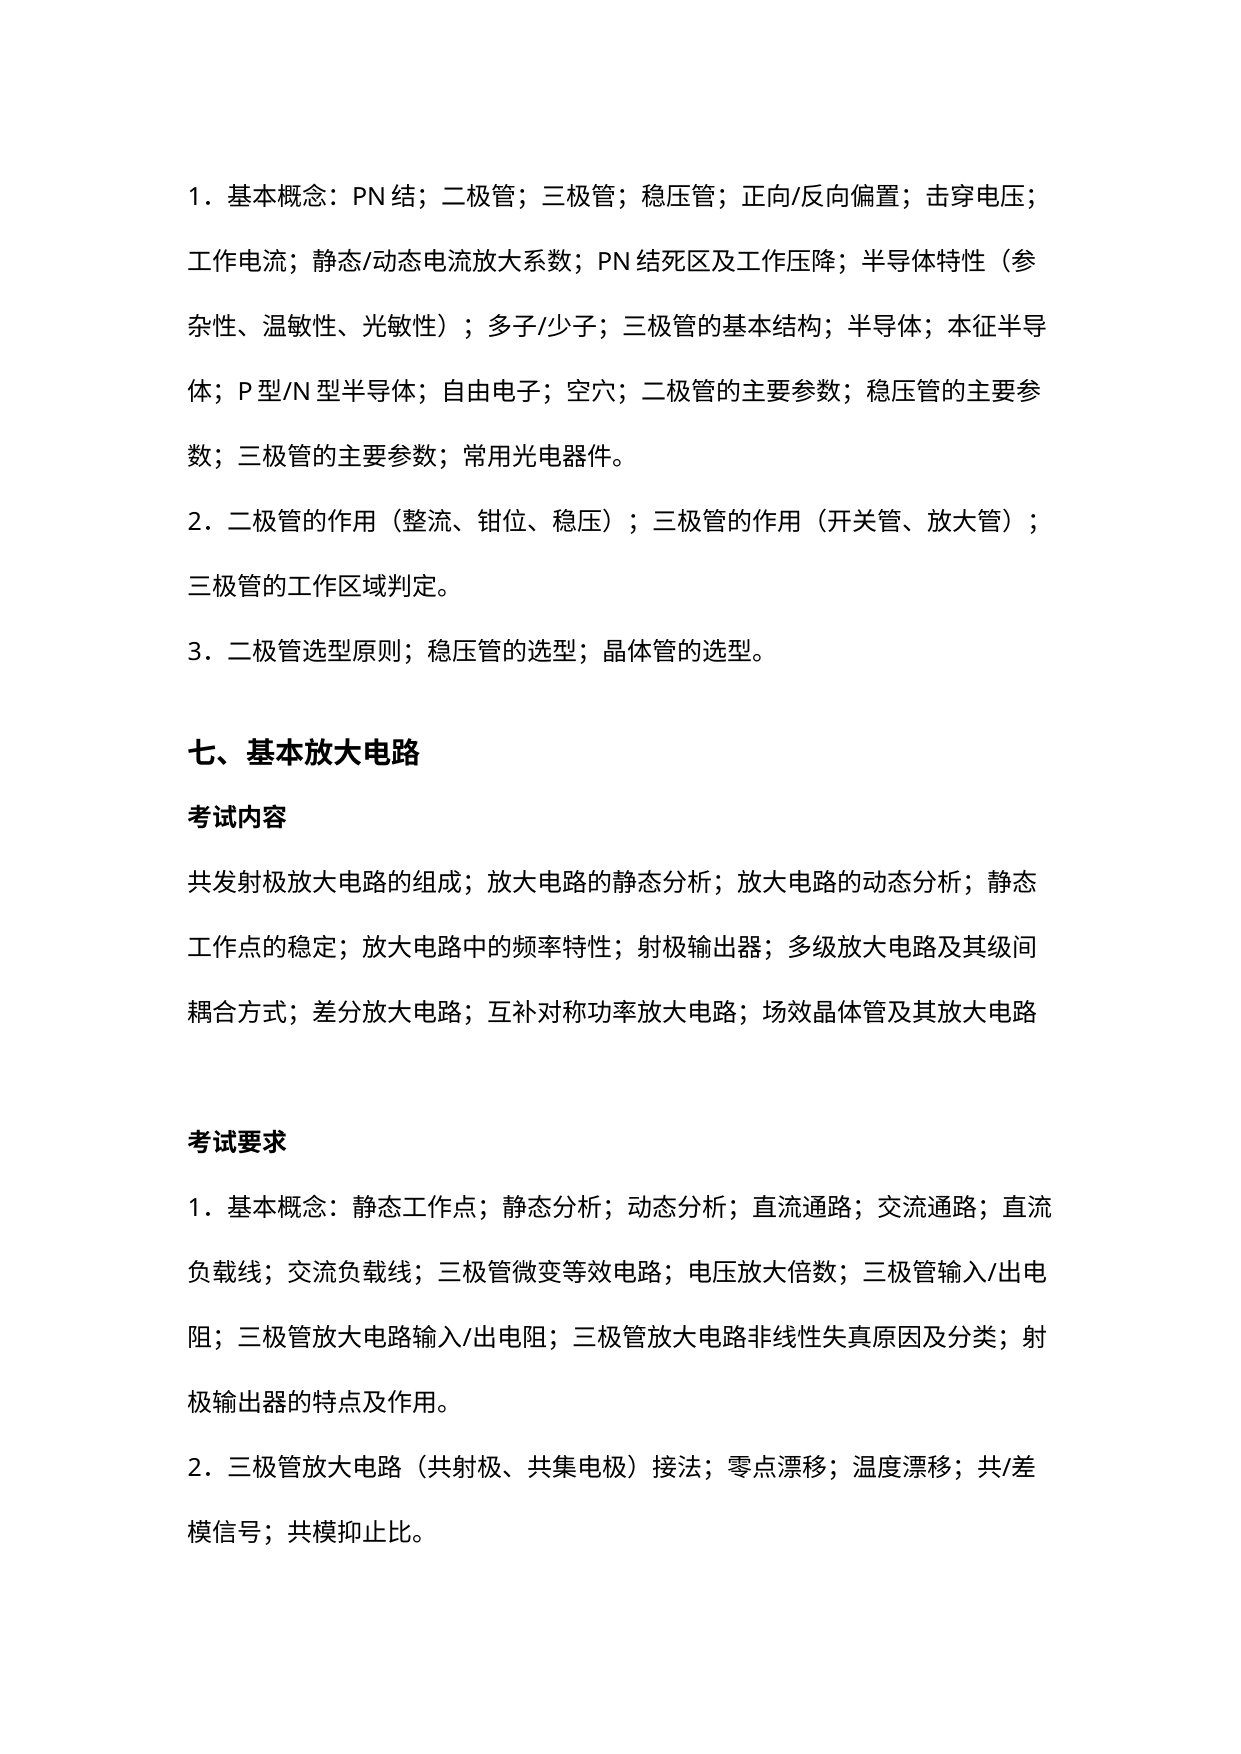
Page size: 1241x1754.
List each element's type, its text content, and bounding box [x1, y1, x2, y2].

text 考试内容 [187, 783, 1053, 848]
text 1．基本概念：静态工作点；静态分析；动态分析；直流通路；交流通路；直流负载线；交流负载线；三极管微变等效电路；电压放大倍数；三极管输入/出电阻；三极管放大电路输入/出电阻；三极管放大电路非线性失真原因及分类；射极输出器的特点及作用。 [187, 1173, 1053, 1433]
text 七、基本放大电路 [187, 718, 1053, 783]
text 2．二极管的作用（整流、钳位、稳压）；三极管的作用（开关管、放大管）；三极管的工作区域判定。 [187, 487, 1053, 617]
text 共发射极放大电路的组成；放大电路的静态分析；放大电路的动态分析；静态工作点的稳定；放大电路中的频率特性；射极输出器；多级放大电路及其级间耦合方式；差分放大电路；互补对称功率放大电路；场效晶体管及其放大电路 [187, 848, 1053, 1043]
text 3．二极管选型原则；稳压管的选型；晶体管的选型。 [187, 617, 1053, 682]
text 考试要求 [187, 1108, 1053, 1173]
text 1．基本概念：PN结；二极管；三极管；稳压管；正向/反向偏置；击穿电压；工作电流；静态/动态电流放大系数；PN结死区及工作压降；半导体特性（参杂性、温敏性、光敏性）；多子/少子；三极管的基本结构；半导体；本征半导体；P型/N型半导体；自由电子；空穴；二极管的主要参数；稳压管的主要参数；三极管的主要参数；常用光电器件。 [187, 162, 1053, 487]
text 2．三极管放大电路（共射极、共集电极）接法；零点漂移；温度漂移；共/差模信号；共模抑止比。 [187, 1433, 1053, 1563]
